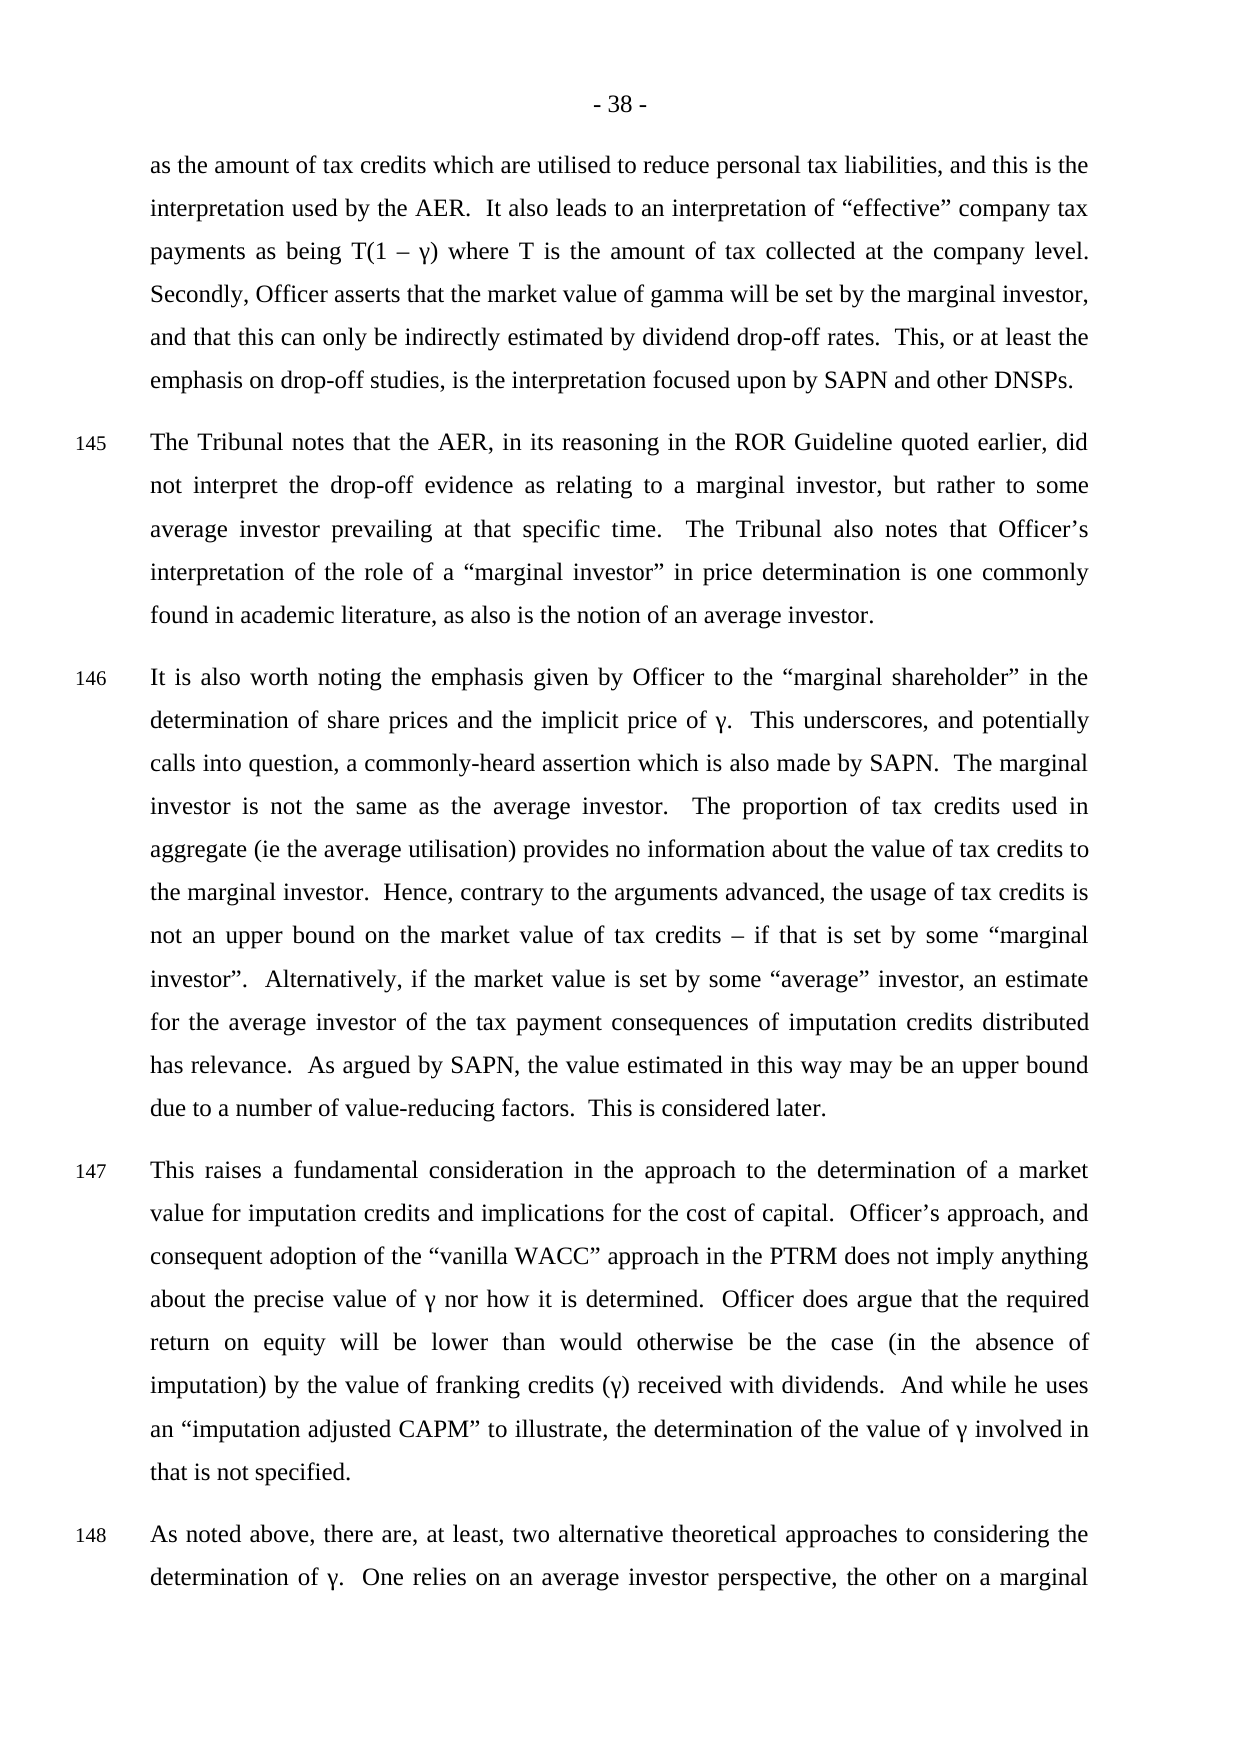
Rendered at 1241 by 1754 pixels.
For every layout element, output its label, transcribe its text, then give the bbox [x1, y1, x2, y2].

text The Tribunal notes that the AER, in its reasoning in the ROR Guideline quoted earlier, did not interpret the drop-off evidence as relating to a marginal investor, but rather to some average investor prevailing at that specific time. The Tribunal also notes that Officer’s interpretation of the role of a “marginal investor” in price determination is one commonly found in academic literature, as also is the notion of an average investor. [75, 427, 1090, 629]
text It is also worth noting the emphasis given by Officer to the “marginal shareholder” in the determination of share prices and the implicit price of γ. This underscores, and potentially calls into question, a commonly-heard assertion which is also made by SAPN. The marginal investor is not the same as the average investor. The proportion of tax credits used in aggregate (ie the average utilisation) provides no information about the value of tax credits to the marginal investor. Hence, contrary to the arguments advanced, the usage of tax credits is not an upper bound on the market value of tax credits – if that is set by some “marginal investor”. Alternatively, if the market value is set by some “average” investor, an estimate for the average investor of the tax payment consequences of imputation credits distributed has relevance. As argued by SAPN, the value estimated in this way may be an upper bound due to a number of value-reducing factors. This is considered later. [75, 662, 1090, 1122]
text This raises a fundamental consideration in the approach to the determination of a market value for imputation credits and implications for the cost of capital. Officer’s approach, and consequent adoption of the “vanilla WACC” approach in the PTRM does not imply anything about the precise value of γ nor how it is determined. Officer does argue that the required return on equity will be lower than would otherwise be the case (in the absence of imputation) by the value of franking credits (γ) received with dividends. And while he uses an “imputation adjusted CAPM” to illustrate, the determination of the value of γ involved in that is not specified. [75, 1155, 1090, 1486]
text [75, 150, 1090, 394]
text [75, 1519, 1090, 1591]
